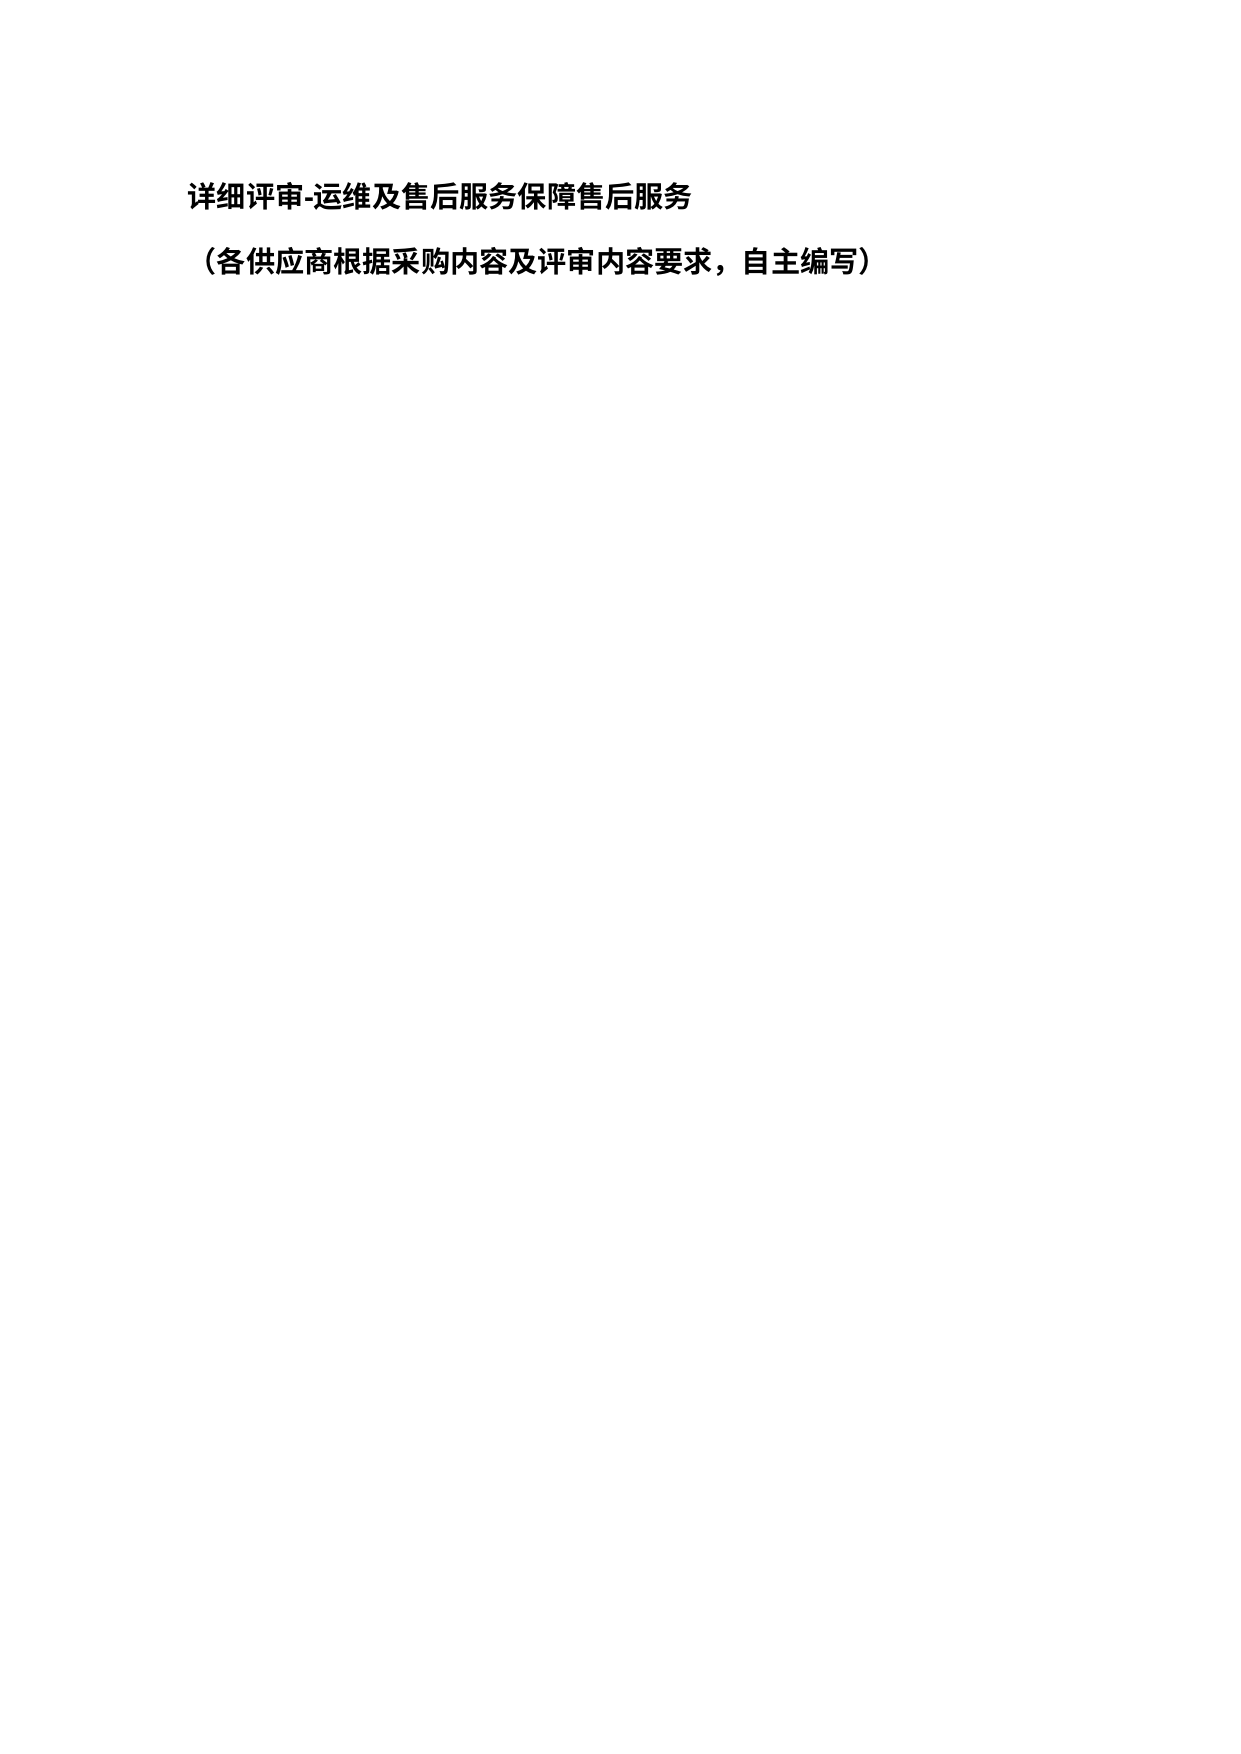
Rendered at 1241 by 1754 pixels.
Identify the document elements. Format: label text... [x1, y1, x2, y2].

text 详细评审-运维及售后服务保障售后服务 [187, 162, 1053, 227]
text （各供应商根据采购内容及评审内容要求，自主编写） [187, 227, 1053, 292]
